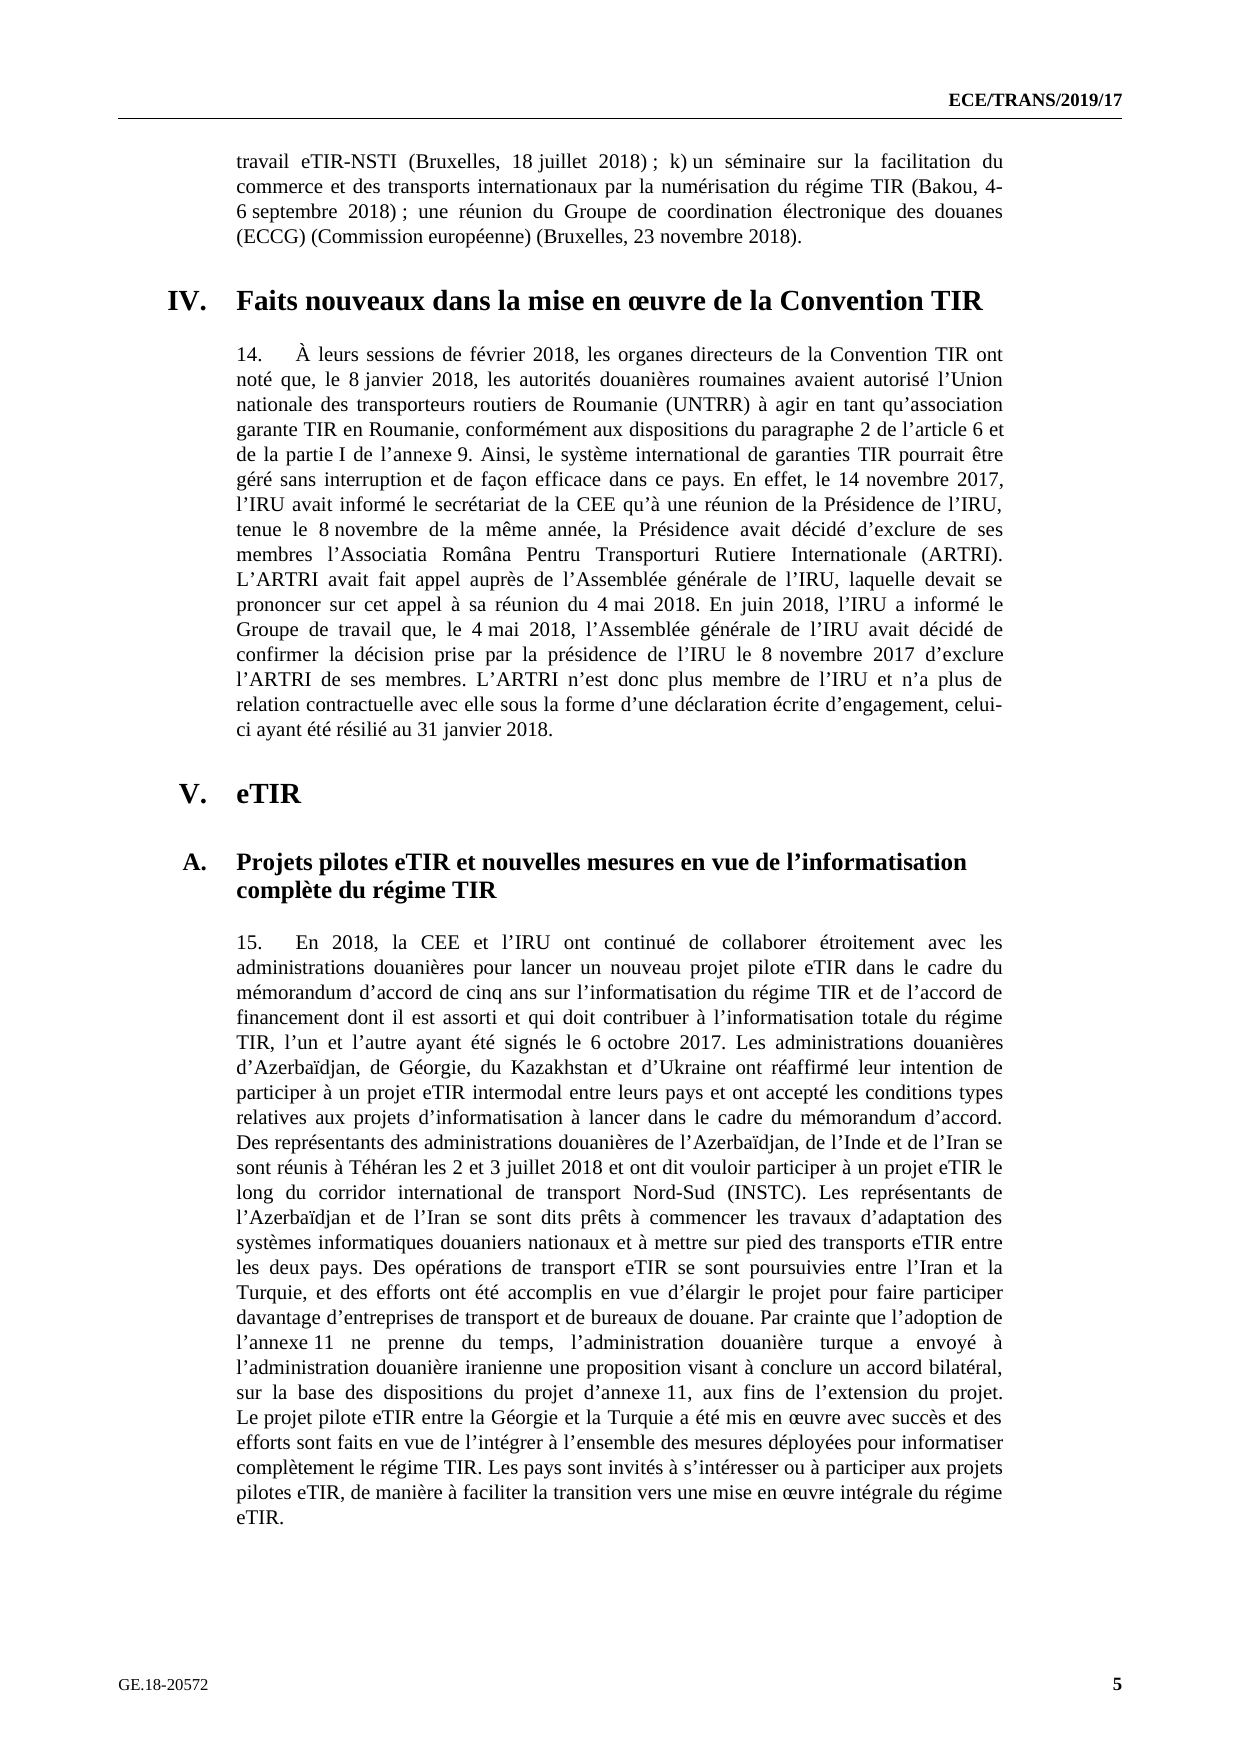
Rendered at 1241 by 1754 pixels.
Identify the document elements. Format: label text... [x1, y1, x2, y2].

text A. Projets pilotes eTIR et nouvelles mesures en vue de l’informatisation complète du régime TIR [118, 848, 1004, 904]
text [236, 148, 1004, 248]
text 14. À leurs sessions de février 2018, les organes directeurs de la Convention TIR ont noté que, le 8 janvier 2018, les autorités douanières roumaines avaient autorisé l’Union nationale des transporteurs routiers de Roumanie (UNTRR) à agir en tant qu’association garante TIR en Roumanie, conformément aux dispositions du paragraphe 2 de l’article 6 et de la partie I de l’annexe 9. Ainsi, le système international de garanties TIR pourrait être géré sans interruption et de façon efficace dans ce pays. En effet, le 14 novembre 2017, l’IRU avait informé le secrétariat de la CEE qu’à une réunion de la Présidence de l’IRU, tenue le 8 novembre de la même année, la Présidence avait décidé d’exclure de ses membres l’Associatia Româna Pentru Transporturi Rutiere Internationale (ARTRI). L’ARTRI avait fait appel auprès de l’Assemblée générale de l’IRU, laquelle devait se prononcer sur cet appel à sa réunion du 4 mai 2018. En juin 2018, l’IRU a informé le Groupe de travail que, le 4 mai 2018, l’Assemblée générale de l’IRU avait décidé de confirmer la décision prise par la présidence de l’IRU le 8 novembre 2017 d’exclure l’ARTRI de ses membres. L’ARTRI n’est donc plus membre de l’IRU et n’a plus de relation contractuelle avec elle sous la forme d’une déclaration écrite d’engagement, celui-ci ayant été résilié au 31 janvier 2018. [236, 341, 1004, 741]
text IV. Faits nouveaux dans la mise en œuvre de la Convention TIR [118, 285, 1004, 316]
text V. eTIR [118, 779, 1004, 810]
text 15. En 2018, la CEE et l’IRU ont continué de collaborer étroitement avec les administrations douanières pour lancer un nouveau projet pilote eTIR dans le cadre du mémorandum d’accord de cinq ans sur l’informatisation du régime TIR et de l’accord de financement dont il est assorti et qui doit contribuer à l’informatisation totale du régime TIR, l’un et l’autre ayant été signés le 6 octobre 2017. Les administrations douanières d’Azerbaïdjan, de Géorgie, du Kazakhstan et d’Ukraine ont réaffirmé leur intention de participer à un projet eTIR intermodal entre leurs pays et ont accepté les conditions types relatives aux projets d’informatisation à lancer dans le cadre du mémorandum d’accord. Des représentants des administrations douanières de l’Azerbaïdjan, de l’Inde et de l’Iran se sont réunis à Téhéran les 2 et 3 juillet 2018 et ont dit vouloir participer à un projet eTIR le long du corridor international de transport Nord-Sud (INSTC). Les représentants de l’Azerbaïdjan et de l’Iran se sont dits prêts à commencer les travaux d’adaptation des systèmes informatiques douaniers nationaux et à mettre sur pied des transports eTIR entre les deux pays. Des opérations de transport eTIR se sont poursuivies entre l’Iran et la Turquie, et des efforts ont été accomplis en vue d’élargir le projet pour faire participer davantage d’entreprises de transport et de bureaux de douane. Par crainte que l’adoption de l’annexe 11 ne prenne du temps, l’administration douanière turque a envoyé à l’administration douanière iranienne une proposition visant à conclure un accord bilatéral, sur la base des dispositions du projet d’annexe 11, aux fins de l’extension du projet. Le projet pilote eTIR entre la Géorgie et la Turquie a été mis en œuvre avec succès et des efforts sont faits en vue de l’intégrer à l’ensemble des mesures déployées pour informatiser complètement le régime TIR. Les pays sont invités à s’intéresser ou à participer aux projets pilotes eTIR, de manière à faciliter la transition vers une mise en œuvre intégrale du régime eTIR. [236, 929, 1004, 1529]
